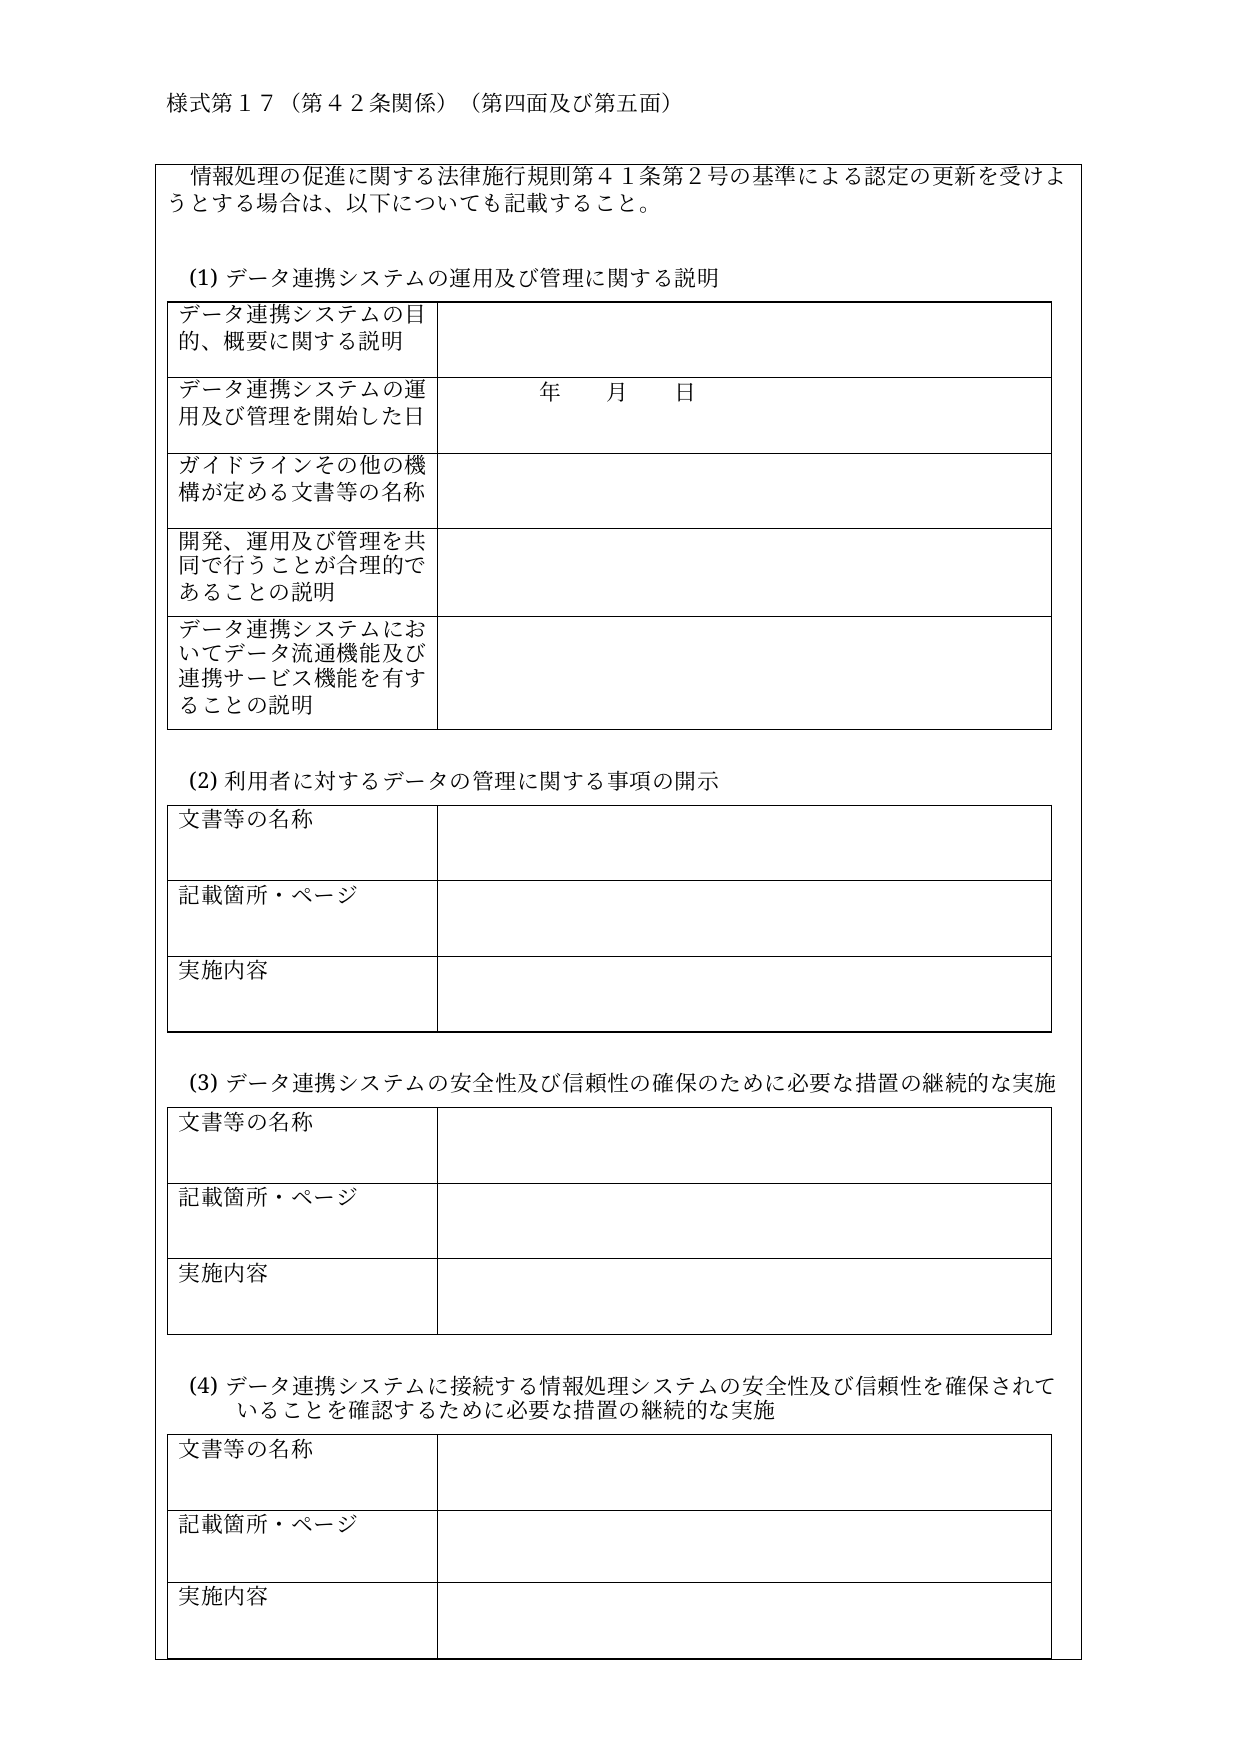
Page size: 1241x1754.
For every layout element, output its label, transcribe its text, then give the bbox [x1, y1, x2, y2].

text 様式第１７（第４２条関係）（第四面及び第五面） [167, 89, 1070, 114]
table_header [156, 165, 1081, 1658]
